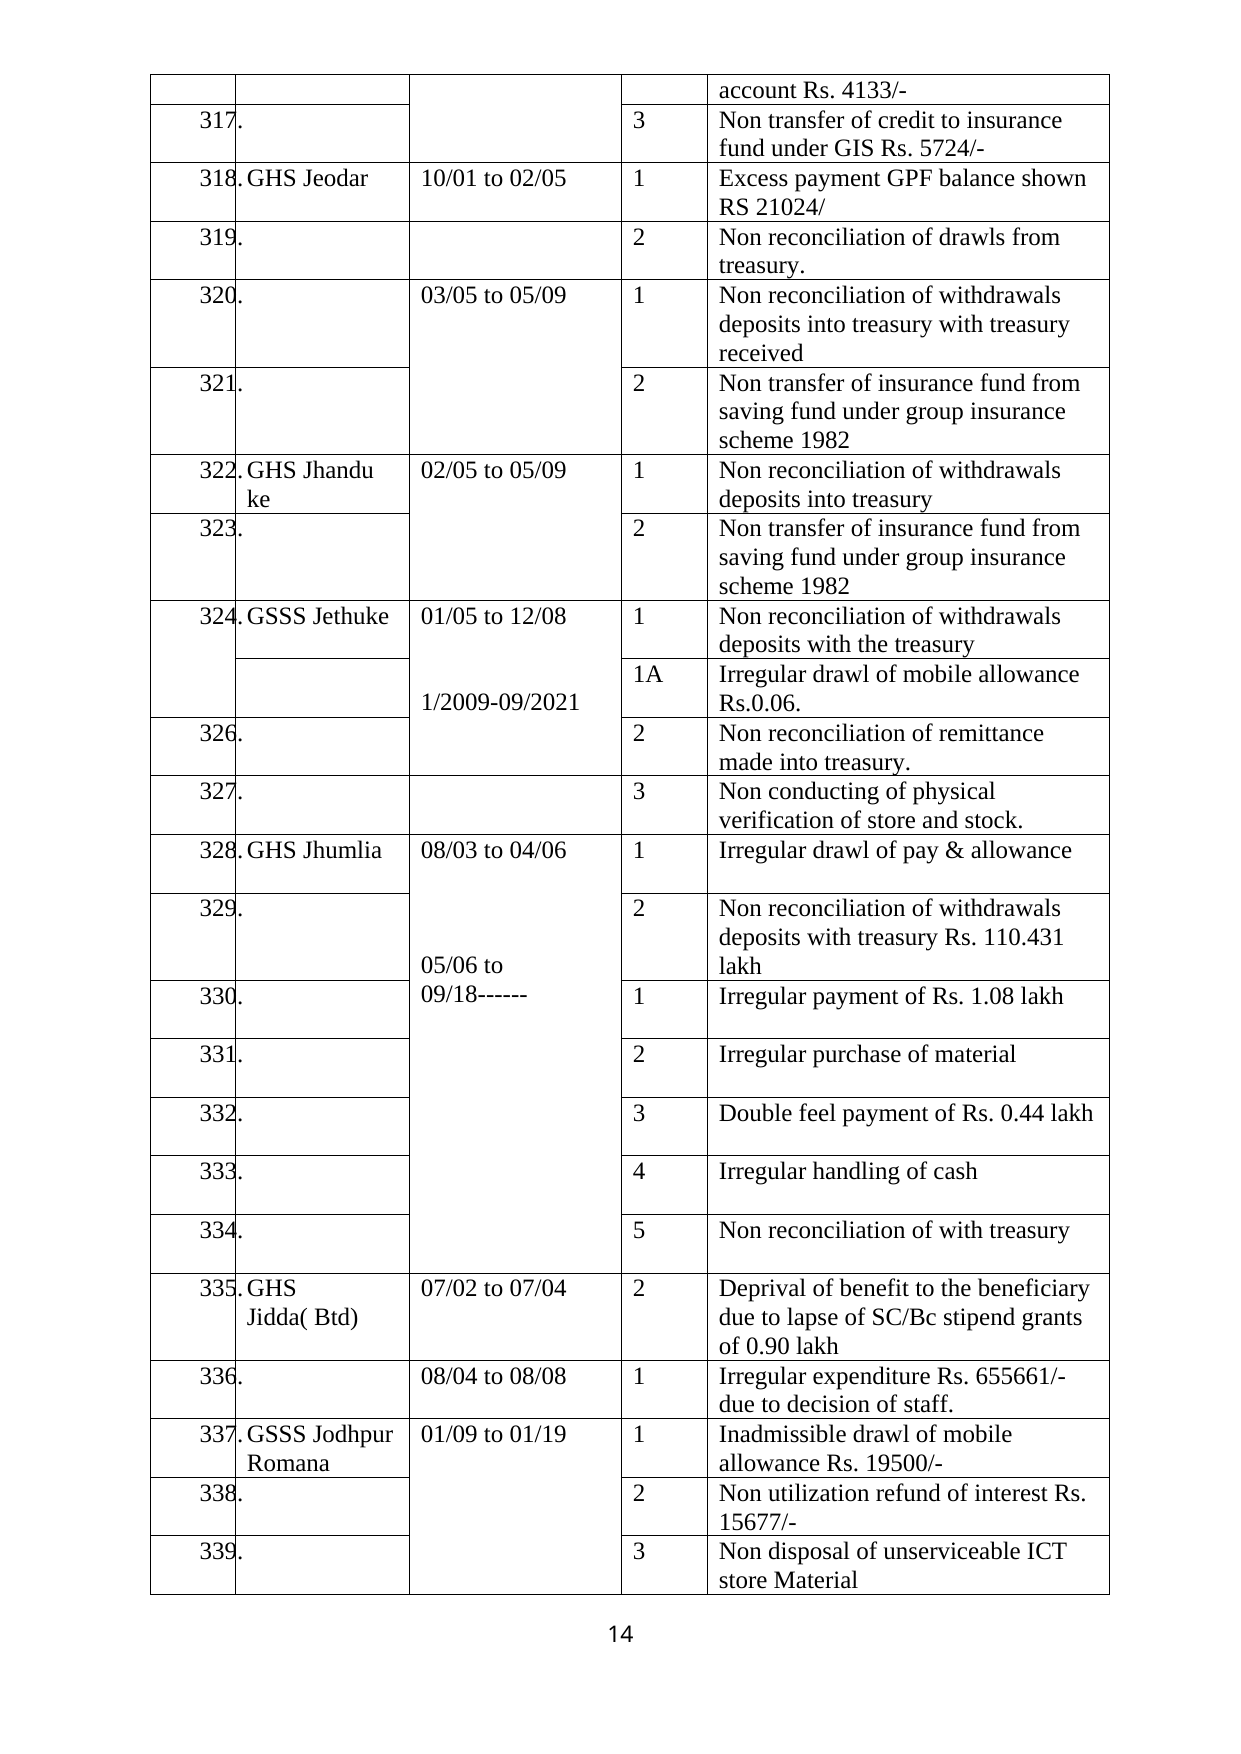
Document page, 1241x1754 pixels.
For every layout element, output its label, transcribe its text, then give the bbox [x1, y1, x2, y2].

table_cell 1 [622, 1361, 707, 1418]
table_cell [236, 776, 409, 834]
table_cell [151, 776, 235, 834]
table_cell Double feel payment of Rs. 0.44 lakh [708, 1098, 1109, 1155]
table_cell GHS Jeodar [236, 163, 409, 221]
table_cell 3 [622, 1536, 707, 1594]
table_cell Non reconciliation of withdrawals deposits with the treasury [708, 601, 1109, 658]
table_cell 1 [622, 981, 707, 1038]
table_cell Non transfer of credit to insurance fund under GIS Rs. 5724/- [708, 105, 1109, 162]
table_cell 1A [622, 659, 707, 717]
table_cell Irregular payment of Rs. 1.08 lakh [708, 981, 1109, 1038]
table_cell 1 [622, 835, 707, 892]
table_cell 1 [622, 601, 707, 658]
table_cell [236, 1156, 409, 1214]
table_cell Deprival of benefit to the beneficiary due to lapse of SC/Bc stipend grants of 0.90 lakh [708, 1274, 1109, 1360]
table_cell Irregular drawl of mobile allowance Rs.0.06. [708, 659, 1109, 717]
table_cell [151, 514, 235, 600]
table_cell Non reconciliation of withdrawals deposits into treasury [708, 455, 1109, 512]
table_cell [151, 1039, 235, 1097]
table_cell [151, 368, 235, 454]
table_cell [236, 1478, 409, 1535]
table_cell Non transfer of insurance fund from saving fund under group insurance scheme 1982 [708, 514, 1109, 600]
table_cell [236, 514, 409, 600]
table_cell Non reconciliation of with treasury [708, 1215, 1109, 1272]
table_cell [236, 659, 409, 717]
table_cell [151, 1274, 235, 1360]
table_cell [151, 222, 235, 279]
table_cell 01/05 to 12/08 1/2009-09/2021 [410, 601, 621, 775]
table_cell Irregular drawl of pay & allowance [708, 835, 1109, 892]
table_cell Excess payment GPF balance shown RS 21024/ [708, 163, 1109, 221]
table_cell [236, 1098, 409, 1155]
table_cell [151, 105, 235, 162]
table_cell 2 [622, 75, 707, 104]
table_cell 3 [622, 1098, 707, 1155]
table_cell 01/09 to 01/19 [410, 1419, 621, 1594]
table_cell Non utilization refund of interest Rs. 15677/- [708, 1478, 1109, 1535]
table_cell [236, 981, 409, 1038]
table_cell Non reconciliation of withdrawals deposits into treasury with treasury received [708, 280, 1109, 367]
table_cell 4 [622, 1156, 707, 1214]
table_cell GHS Jidda( Btd) [236, 1274, 409, 1360]
table_cell Irregular purchase of material [708, 1039, 1109, 1097]
table_cell [410, 222, 621, 279]
table_cell GSSS Jodhpur Romana [236, 1419, 409, 1477]
table_cell 2 [622, 368, 707, 454]
table_cell Non transfer of insurance fund from saving fund under group insurance scheme 1982 [708, 368, 1109, 454]
table_cell [151, 601, 235, 717]
table_cell Non reconciliation of remittance made into treasury. [708, 718, 1109, 775]
table_cell Non reconciliation of withdrawals deposits with treasury Rs. 110.431 lakh [708, 894, 1109, 980]
table_cell [236, 1039, 409, 1097]
table_cell 08/03 to 04/06 05/06 to 09/18------ [410, 835, 621, 1272]
table_cell 1 [622, 280, 707, 367]
table_cell Non reconciliation of drawls from treasury. [708, 222, 1109, 279]
table_cell GSSS Jethuke [236, 601, 409, 658]
table_cell 2 [622, 718, 707, 775]
table_cell [151, 455, 235, 512]
table_cell [151, 718, 235, 775]
table_cell [236, 894, 409, 980]
table_cell 3 [622, 105, 707, 162]
table_cell [151, 1361, 235, 1418]
table_cell [236, 105, 409, 162]
table_cell [236, 368, 409, 454]
table_cell 02/05 to 05/09 [410, 455, 621, 600]
table_cell [410, 776, 621, 834]
table_cell 2 [622, 1274, 707, 1360]
table_cell [151, 1156, 235, 1214]
table_cell 07/02 to 07/04 [410, 1274, 621, 1360]
table_cell [236, 222, 409, 279]
table_cell 03/05 to 05/09 [410, 280, 621, 454]
table_cell Non disposal of unserviceable ICT store Material [708, 1536, 1109, 1594]
table_cell 08/04 to 08/08 [410, 1361, 621, 1418]
table_cell Inadmissible drawl of mobile allowance Rs. 19500/- [708, 1419, 1109, 1477]
table_cell [151, 1419, 235, 1477]
table_cell Irregular handling of cash [708, 1156, 1109, 1214]
table_cell [151, 1478, 235, 1535]
table_cell 1 [622, 163, 707, 221]
table_cell [236, 1536, 409, 1594]
table_cell [151, 1536, 235, 1594]
table_cell [151, 894, 235, 980]
table_cell 2 [622, 1039, 707, 1097]
table_cell GHS Jhandu ke [236, 455, 409, 512]
table_cell [151, 981, 235, 1038]
table_cell GHS Jhumlia [236, 835, 409, 892]
table_cell [236, 75, 409, 104]
table_cell [151, 75, 235, 104]
table_cell [151, 163, 235, 221]
table_cell 2 [622, 1478, 707, 1535]
table_cell 5 [622, 1215, 707, 1272]
table_cell 2 [622, 514, 707, 600]
table_cell 10/01 to 02/05 [410, 163, 621, 221]
table_cell [151, 1215, 235, 1272]
table_cell [151, 835, 235, 892]
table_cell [708, 75, 1109, 104]
table_cell 2 [622, 222, 707, 279]
table_cell [236, 1215, 409, 1272]
table_cell Non conducting of physical verification of store and stock. [708, 776, 1109, 834]
table_cell [151, 1098, 235, 1155]
table_cell 2 [622, 894, 707, 980]
table_cell [236, 1361, 409, 1418]
table_cell Irregular expenditure Rs. 655661/- due to decision of staff. [708, 1361, 1109, 1418]
table_cell 1 [622, 455, 707, 512]
table_cell [236, 280, 409, 367]
table_cell [236, 718, 409, 775]
table_cell 3 [622, 776, 707, 834]
table_cell [151, 280, 235, 367]
table_cell 1 [622, 1419, 707, 1477]
